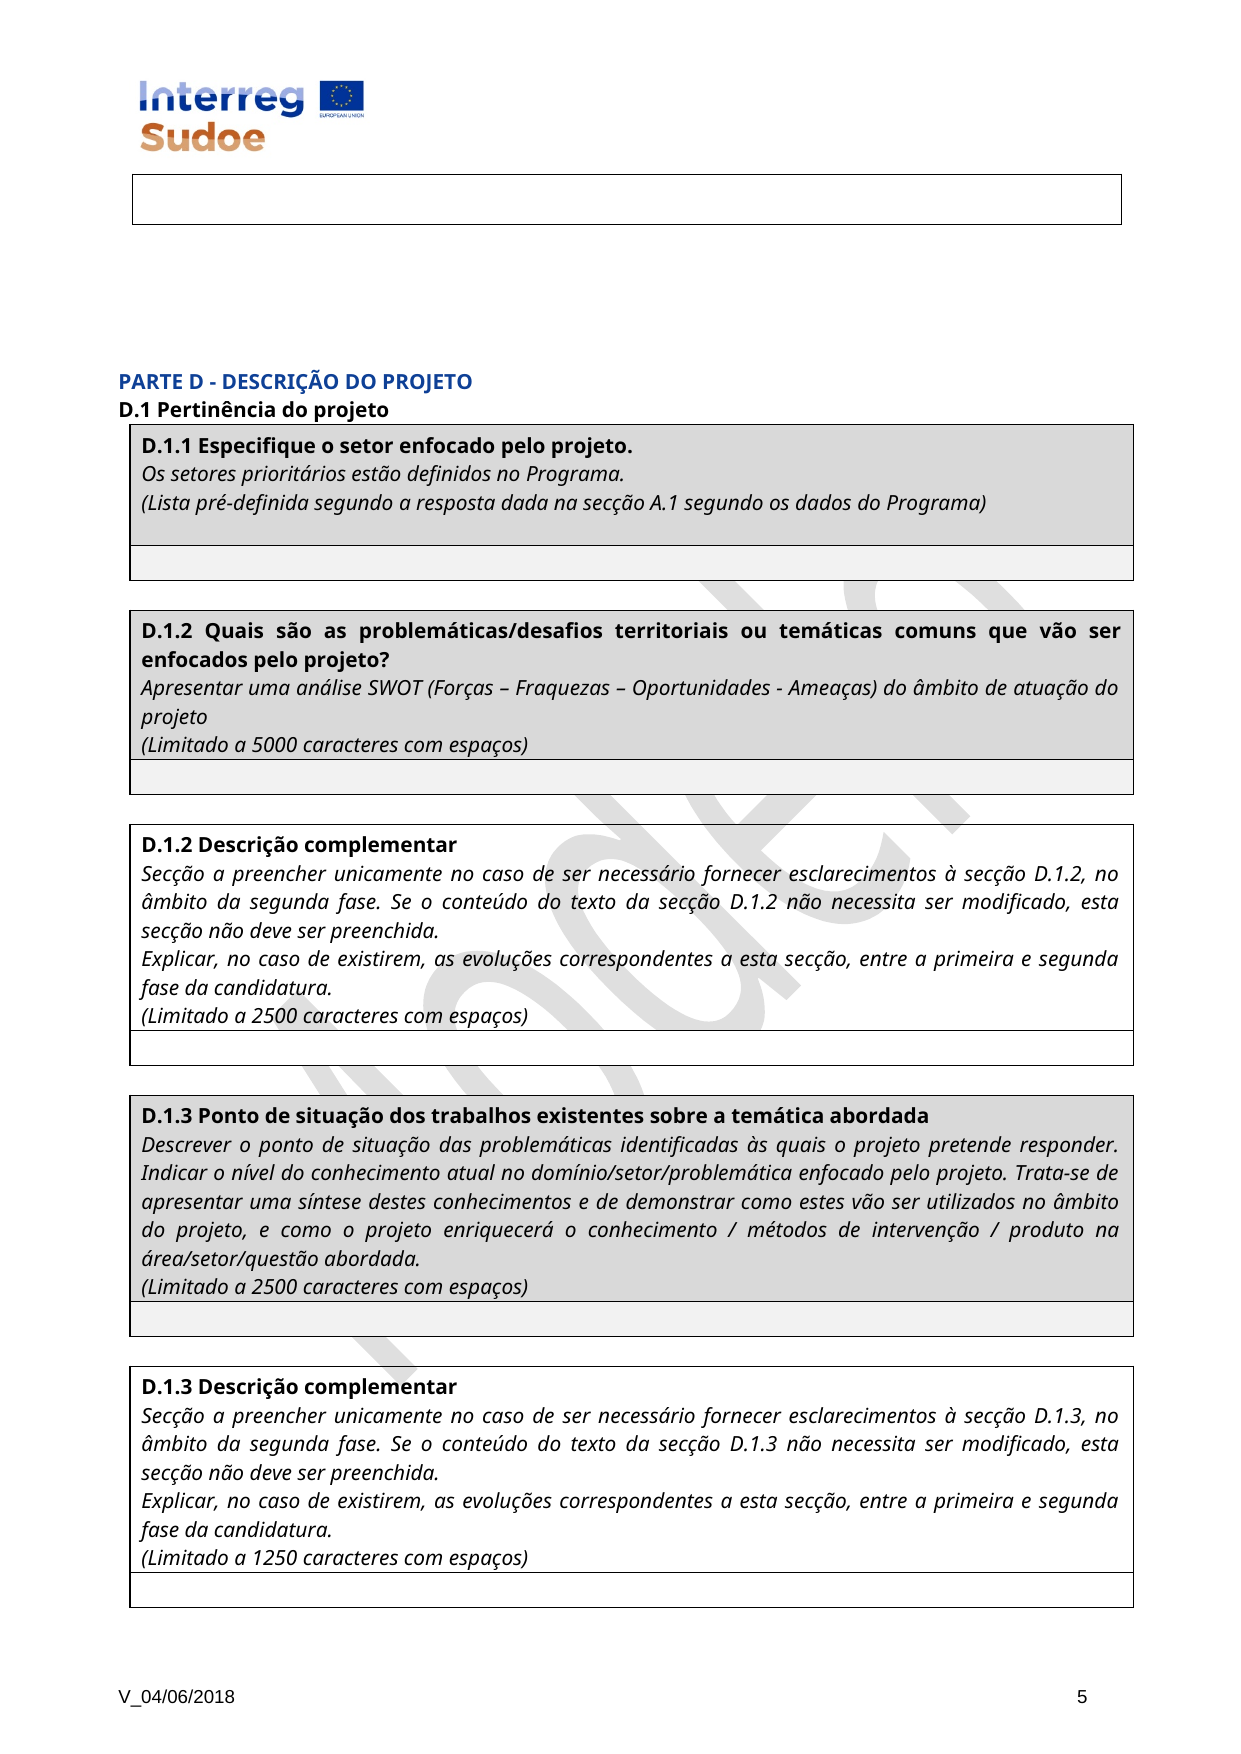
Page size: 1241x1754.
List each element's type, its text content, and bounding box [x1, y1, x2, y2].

table_cell [131, 1031, 1133, 1065]
table_cell [131, 760, 1133, 794]
text PARTE D - DESCRIÇÃO DO PROJETO [118, 367, 1122, 396]
table_header D.1.3 Ponto de situação dos trabalhos existentes sobre a temática abordada Descrever o ponto de situação das problemáticas identificadas às quais o projeto pretende responder. Indicar o nível do conhecimento atual no domínio/setor/problemática enfocado pelo projeto. Trata-se de apresentar uma síntese destes conhecimentos e de demonstrar como estes vão ser utilizados no âmbito do projeto, e como o projeto enriquecerá o conhecimento / métodos de intervenção / produto na área/setor/questão abordada. (Limitado a 2500 caracteres com espaços) [131, 1096, 1133, 1301]
table_cell [133, 175, 1121, 224]
table_cell [131, 1302, 1133, 1336]
text D.1 Pertinência do projeto [118, 396, 1122, 424]
table_cell [131, 1573, 1133, 1607]
table_header D.1.1 Especifique o setor enfocado pelo projeto. Os setores prioritários estão definidos no Programa. (Lista pré-definida segundo a resposta dada na secção A.1 segundo os dados do Programa) [131, 425, 1133, 545]
table_header D.1.2 Quais são as problemáticas/desafios territoriais ou temáticas comuns que vão ser enfocados pelo projeto? Apresentar uma análise SWOT (Forças – Fraquezas – Oportunidades - Ameaças) do âmbito de atuação do projeto (Limitado a 5000 caracteres com espaços) [131, 611, 1133, 759]
table_header D.1.3 Descrição complementar Secção a preencher unicamente no caso de ser necessário fornecer esclarecimentos à secção D.1.3, no âmbito da segunda fase. Se o conteúdo do texto da secção D.1.3 não necessita ser modificado, esta secção não deve ser preenchida. Explicar, no caso de existirem, as evoluções correspondentes a esta secção, entre a primeira e segunda fase da candidatura. (Limitado a 1250 caracteres com espaços) [131, 1367, 1133, 1572]
picture [118, 59, 385, 174]
table_header D.1.2 Descrição complementar Secção a preencher unicamente no caso de ser necessário fornecer esclarecimentos à secção D.1.2, no âmbito da segunda fase. Se o conteúdo do texto da secção D.1.2 não necessita ser modificado, esta secção não deve ser preenchida. Explicar, no caso de existirem, as evoluções correspondentes a esta secção, entre a primeira e segunda fase da candidatura. (Limitado a 2500 caracteres com espaços) [131, 825, 1133, 1030]
table_cell [131, 546, 1133, 580]
